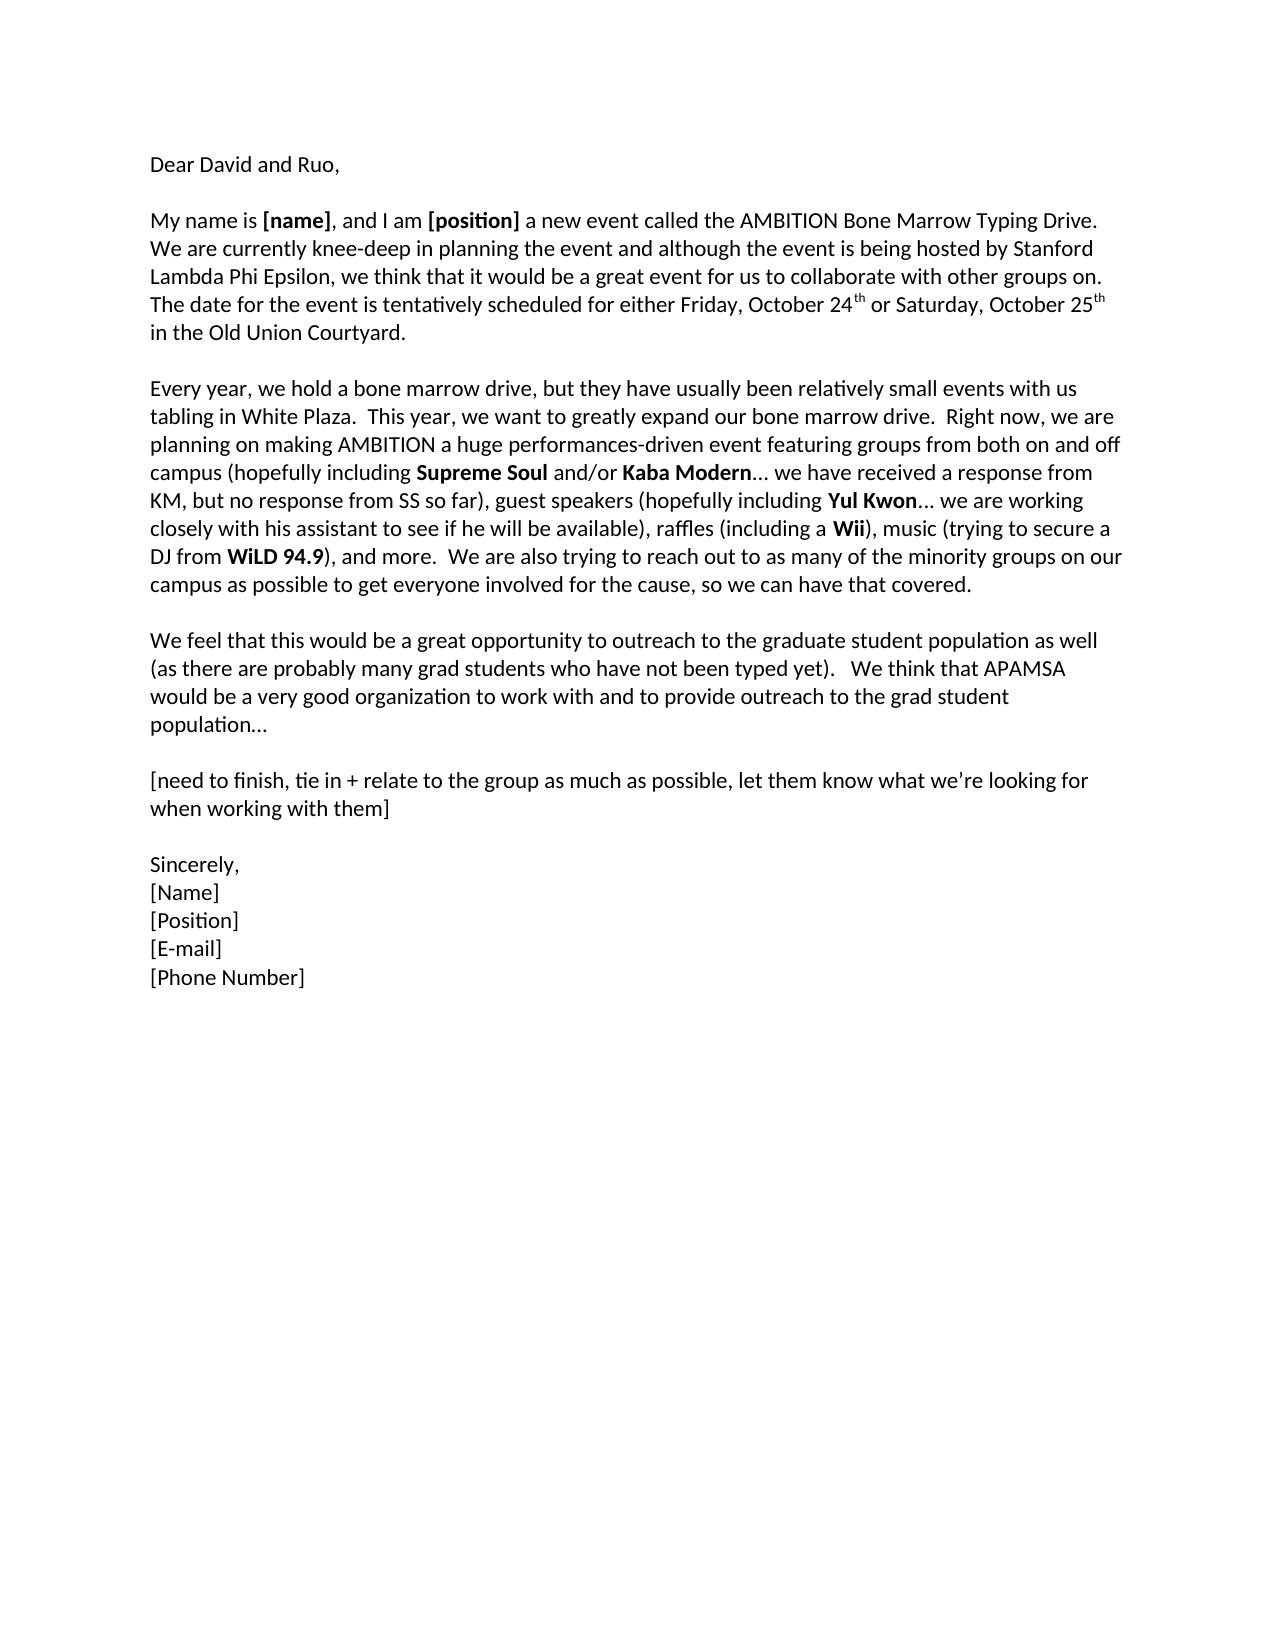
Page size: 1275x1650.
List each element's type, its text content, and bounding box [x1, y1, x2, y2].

text [Name] [150, 878, 1125, 907]
text [Position] [150, 907, 1125, 934]
text Dear David and Ruo, [150, 150, 1125, 178]
text Sincerely, [150, 851, 1125, 878]
text My name is [name], and I am [position] a new event called the AMBITION Bone Marrow Typing Drive. We are currently knee-deep in planning the event and although the event is being hosted by Stanford Lambda Phi Epsilon, we think that it would be a great event for us to collaborate with other groups on. The date for the event is tentatively scheduled for either Friday, October 24th or Saturday, October 25th in the Old Union Courtyard. [150, 206, 1125, 346]
text Every year, we hold a bone marrow drive, but they have usually been relatively small events with us tabling in White Plaza. This year, we want to greatly expand our bone marrow drive. Right now, we are planning on making AMBITION a huge performances-driven event featuring groups from both on and off campus (hopefully including Supreme Soul and/or Kaba Modern... we have received a response from KM, but no response from SS so far), guest speakers (hopefully including Yul Kwon... we are working closely with his assistant to see if he will be available), raffles (including a Wii), music (trying to secure a DJ from WiLD 94.9), and more. We are also trying to reach out to as many of the minority groups on our campus as possible to get everyone involved for the cause, so we can have that covered. [150, 374, 1125, 598]
text [E-mail] [150, 934, 1125, 963]
text [Phone Number] [150, 963, 1125, 991]
text [need to finish, tie in + relate to the group as much as possible, let them know what we’re looking for when working with them] [150, 766, 1125, 822]
text We feel that this would be a great opportunity to outreach to the graduate student population as well (as there are probably many grad students who have not been typed yet). We think that APAMSA would be a very good organization to work with and to provide outreach to the grad student population… [150, 626, 1125, 738]
